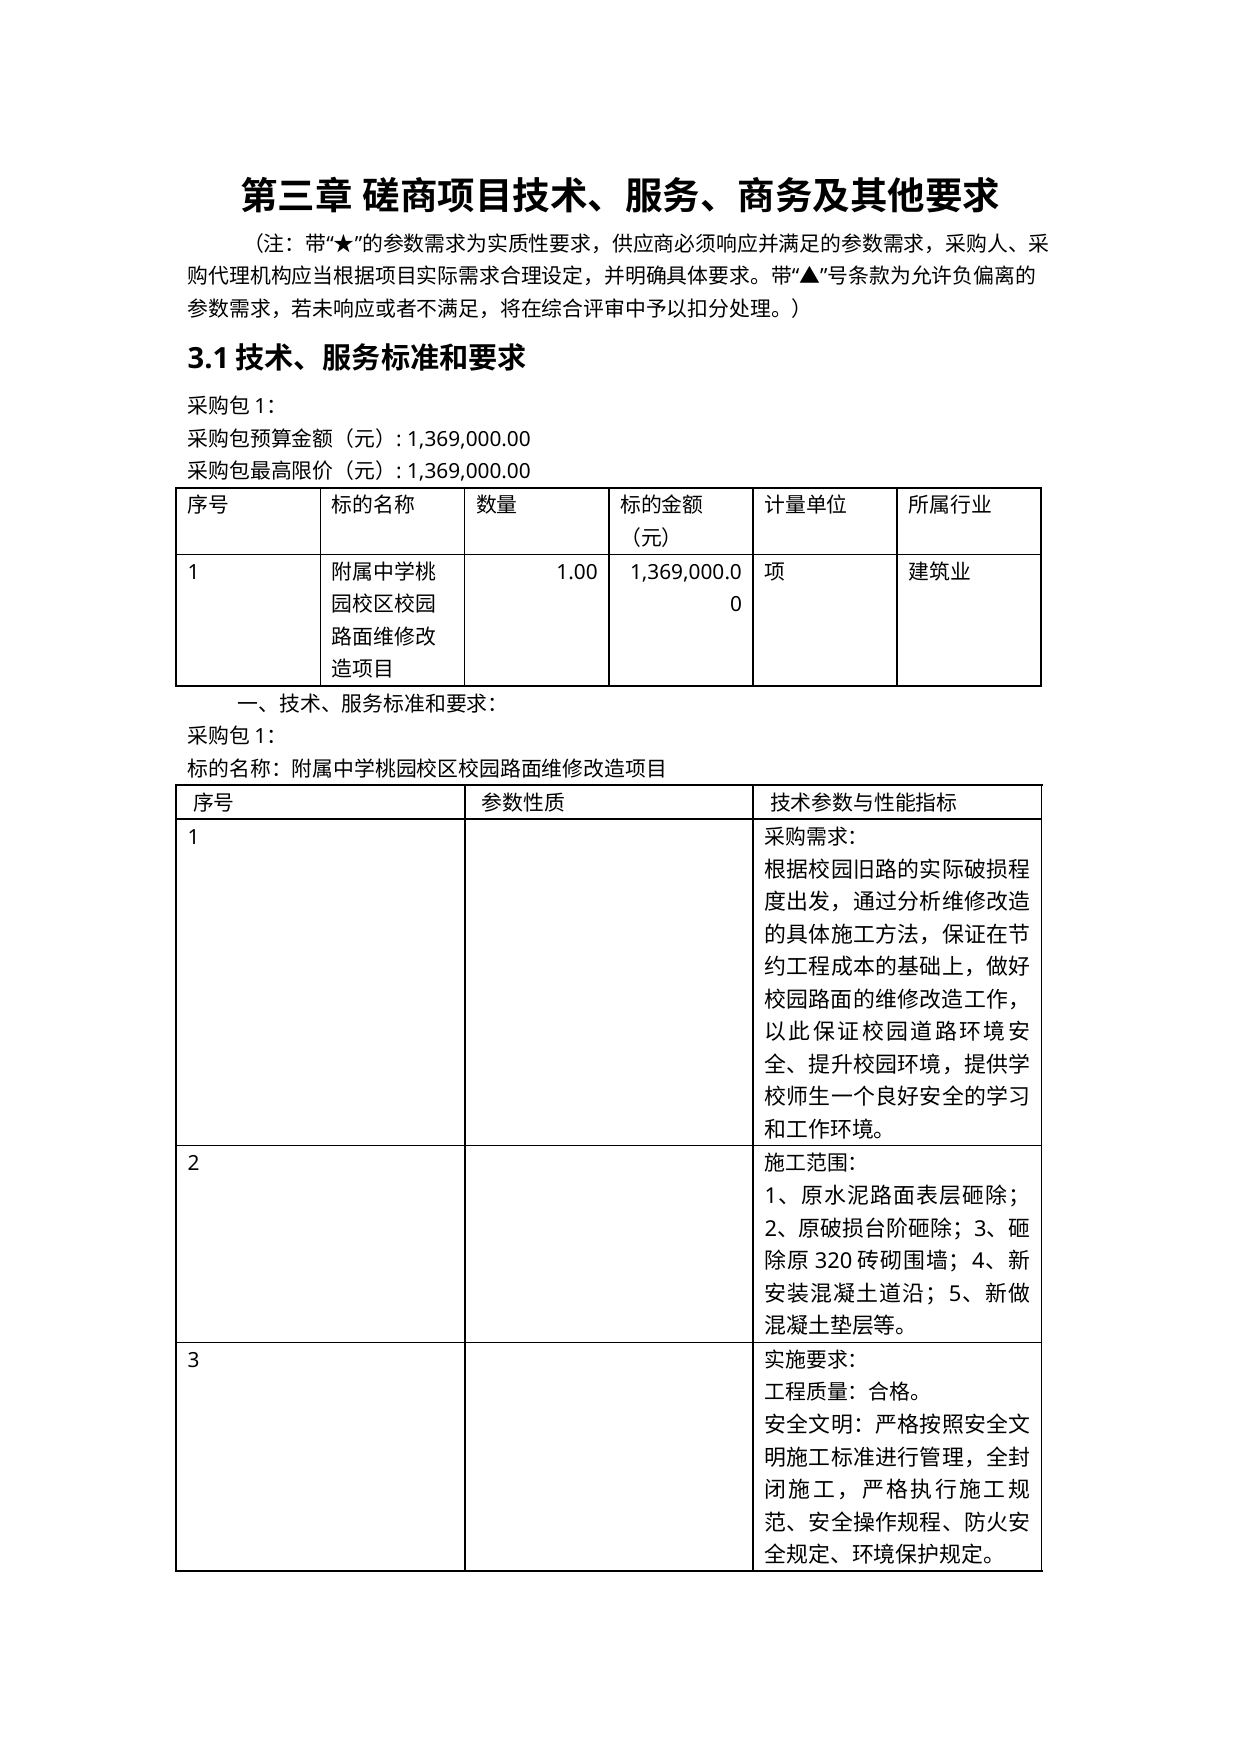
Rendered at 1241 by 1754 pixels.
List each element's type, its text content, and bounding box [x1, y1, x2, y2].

table_header 标的金额 （元） [610, 489, 752, 553]
text 标的名称：附属中学桃园校区校园路面维修改造项目 [187, 752, 1053, 784]
text 采购包最高限价（元）: 1,369,000.00 [187, 454, 1053, 487]
table_header 数量 [465, 489, 608, 553]
table_header 技术参数与性能指标 [754, 786, 1041, 818]
text 3.1技术、服务标准和要求 [187, 324, 1053, 389]
text 采购包1： [187, 719, 1053, 752]
table_cell 1,369,000.00 [610, 555, 752, 685]
table_cell 1 [177, 555, 320, 685]
table_header 计量单位 [754, 489, 896, 553]
table_cell 施工范围： 1、原水泥路面表层砸除；2、原破损台阶砸除；3、砸除原320砖砌围墙；4、新安装混凝土道沿；5、新做混凝土垫层等。 [754, 1146, 1041, 1341]
table_cell 3 [177, 1343, 464, 1570]
text 采购包1： [187, 389, 1053, 422]
table_cell [466, 1146, 752, 1341]
table_header 序号 [177, 786, 464, 818]
table_header 参数性质 [466, 786, 752, 818]
table_cell 1 [177, 820, 464, 1145]
table_cell [466, 820, 752, 1145]
table_cell 项 [754, 555, 896, 685]
text （注：带“★”的参数需求为实质性要求，供应商必须响应并满足的参数需求，采购人、采购代理机构应当根据项目实际需求合理设定，并明确具体要求。带“▲”号条款为允许负偏离的参数需求，若未响应或者不满足，将在综合评审中予以扣分处理。） [187, 227, 1053, 324]
table_cell 采购需求： 根据校园旧路的实际破损程度出发，通过分析维修改造的具体施工方法，保证在节约工程成本的基础上，做好校园路面的维修改造工作，以此保证校园道路环境安全、提升校园环境，提供学校师生一个良好安全的学习和工作环境。 [754, 820, 1041, 1145]
table_cell 1.00 [465, 555, 608, 685]
table_cell 2 [177, 1146, 464, 1341]
table_cell 建筑业 [898, 555, 1040, 685]
table_header 序号 [177, 489, 320, 553]
table_header 标的名称 [321, 489, 464, 553]
table_cell 实施要求： 工程质量：合格。 安全文明：严格按照安全文明施工标准进行管理，全封闭施工，严格执行施工规范、安全操作规程、防火安全规定、环境保护规定。 [754, 1343, 1041, 1570]
text 采购包预算金额（元）: 1,369,000.00 [187, 422, 1053, 454]
table_header 所属行业 [898, 489, 1040, 553]
table_cell [466, 1343, 752, 1570]
table_cell 附属中学桃园校区校园路面维修改造项目 [321, 555, 464, 685]
text 一、技术、服务标准和要求： [187, 687, 1053, 719]
text 第三章 磋商项目技术、服务、商务及其他要求 [187, 162, 1053, 227]
